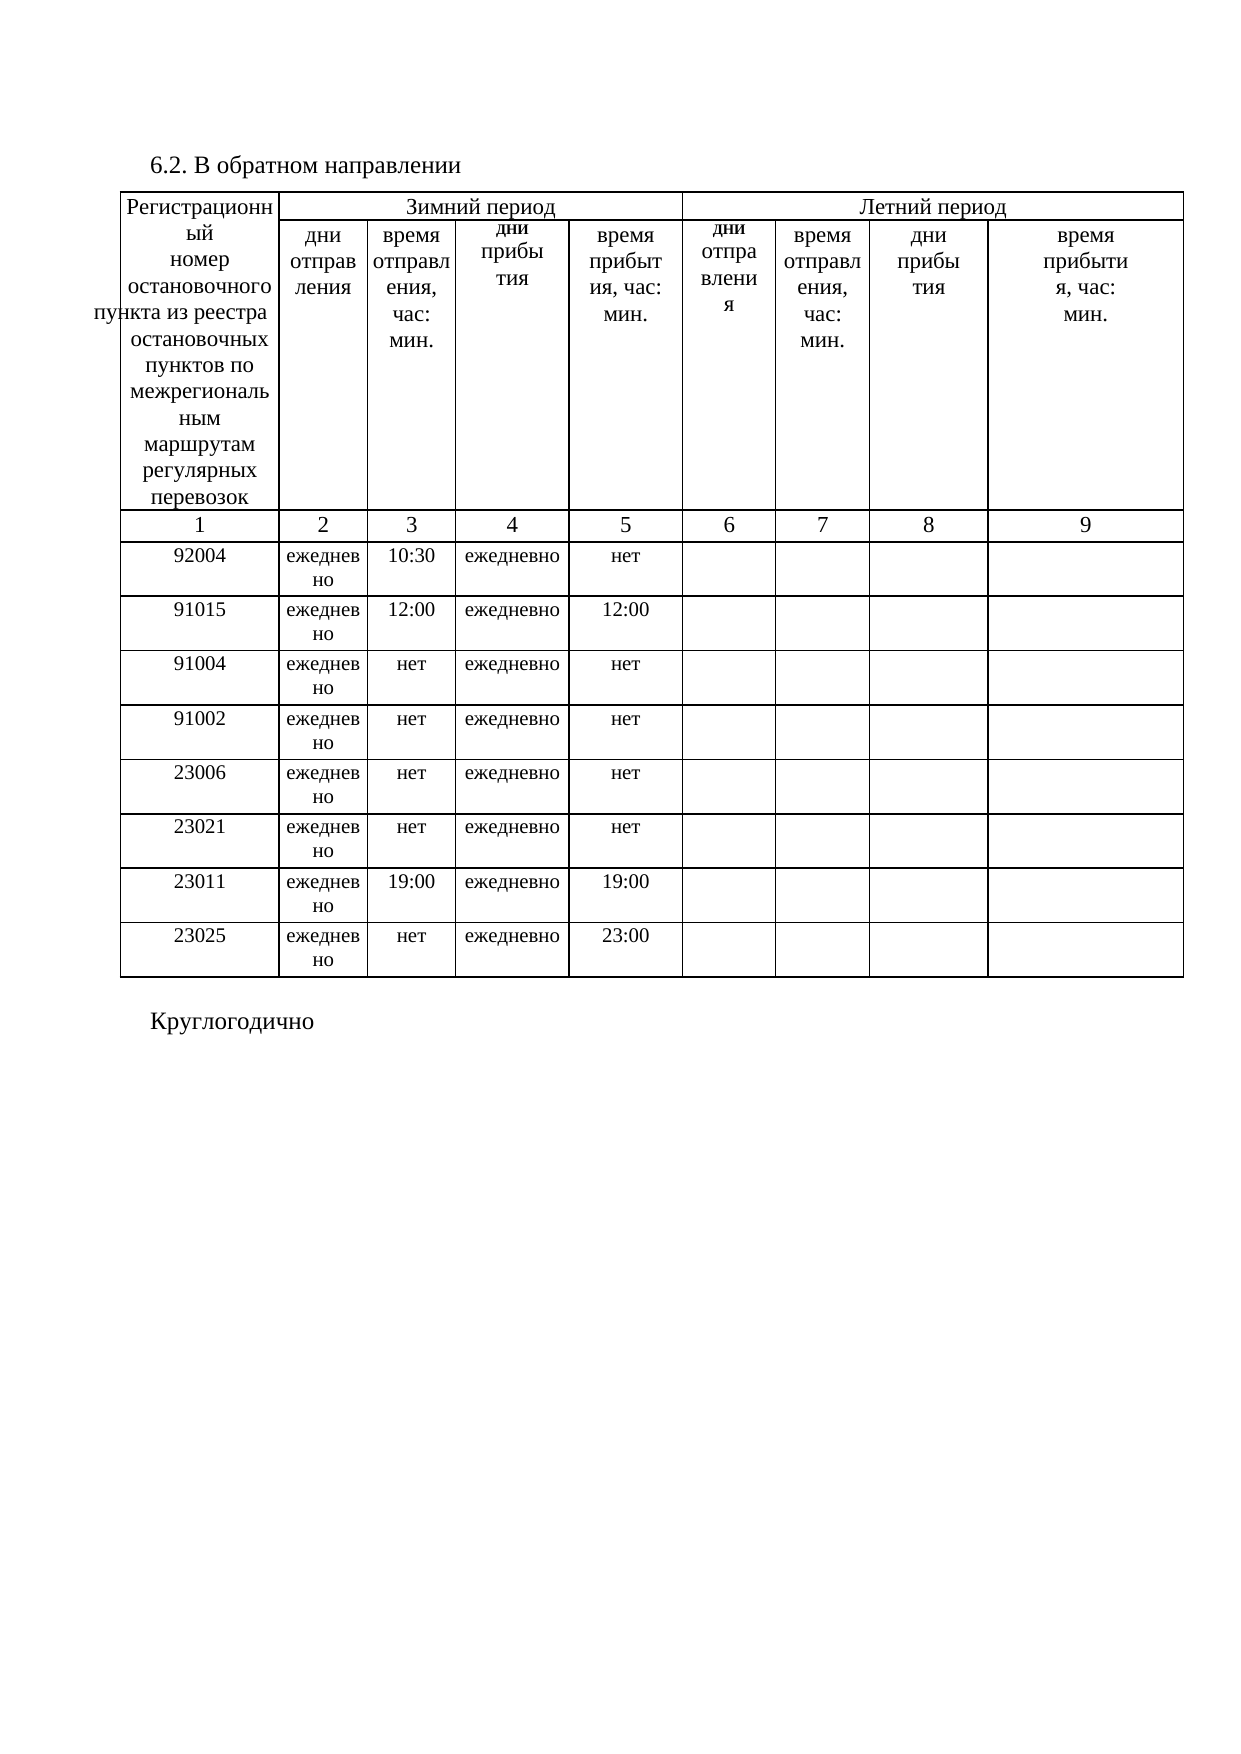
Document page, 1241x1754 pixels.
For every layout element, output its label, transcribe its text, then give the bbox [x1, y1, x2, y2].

table_cell 23025 [121, 923, 278, 976]
table_cell ежедневно [280, 597, 367, 650]
table_cell [683, 706, 775, 758]
table_cell [870, 651, 987, 704]
table_cell 12:00 [570, 597, 682, 650]
table_cell [776, 815, 869, 867]
text Круглогодично [150, 1006, 1090, 1035]
table_cell [776, 923, 869, 976]
table_cell нет [368, 760, 455, 813]
table_cell [683, 815, 775, 867]
table_cell [989, 651, 1183, 704]
table_cell время прибыти я, час: мин. [989, 221, 1183, 509]
table_cell 23006 [121, 760, 278, 813]
table_cell ДНИ отпра влени я [683, 221, 775, 509]
table_header Регистрационный номер остановочного пункта из реестра остановочных пунктов по межрегиональным маршрутам регулярных перевозок [121, 193, 278, 509]
table_cell [776, 543, 869, 595]
table_cell дни прибы тия [870, 221, 987, 509]
table_cell ежедневно [456, 651, 568, 704]
table_cell [989, 869, 1183, 922]
table_cell [776, 597, 869, 650]
table_cell ДНИ прибы тия [456, 221, 568, 509]
table_cell [870, 923, 987, 976]
table_cell 23021 [121, 815, 278, 867]
table_cell ежедневно [456, 869, 568, 922]
table_cell дни отправ ления [280, 221, 367, 509]
table_cell ежедневно [280, 815, 367, 867]
table_cell нет [570, 706, 682, 758]
table_cell ежедневно [280, 923, 367, 976]
table_cell ежедневно [280, 760, 367, 813]
table_cell 4 [456, 511, 568, 541]
table_cell [989, 597, 1183, 650]
table_cell 12:00 [368, 597, 455, 650]
table_cell ежедневно [456, 815, 568, 867]
table_cell 10:30 [368, 543, 455, 595]
table_cell [683, 923, 775, 976]
table_cell нет [368, 923, 455, 976]
table_cell нет [368, 815, 455, 867]
table_cell [989, 815, 1183, 867]
text 6.2. В обратном направлении [150, 150, 1090, 179]
table_cell 3 [368, 511, 455, 541]
table_cell время прибыт ия, час: мин. [570, 221, 682, 509]
table_cell 7 [776, 511, 869, 541]
table_cell 19:00 [570, 869, 682, 922]
table_cell ежедневно [280, 869, 367, 922]
table_cell 8 [870, 511, 987, 541]
table_cell [683, 543, 775, 595]
table_cell [870, 706, 987, 758]
table_cell ежедневно [456, 923, 568, 976]
table_cell 2 [280, 511, 367, 541]
table_cell [776, 869, 869, 922]
table_cell ежедневно [280, 651, 367, 704]
table_cell нет [368, 651, 455, 704]
table_cell 1 [121, 511, 278, 541]
table_cell нет [570, 815, 682, 867]
table_cell ежедневно [456, 706, 568, 758]
table_cell ежедневно [456, 543, 568, 595]
table_cell 92004 [121, 543, 278, 595]
table_cell [870, 760, 987, 813]
table_cell [683, 869, 775, 922]
table_cell 9 [989, 511, 1183, 541]
table_cell [870, 543, 987, 595]
table_cell 6 [683, 511, 775, 541]
table_cell нет [570, 651, 682, 704]
table_cell время отправл ения, час: мин. [776, 221, 869, 509]
table_cell [776, 651, 869, 704]
table_cell время отправл ения, час: мин. [368, 221, 455, 509]
table_header Летний период [683, 193, 1183, 219]
table_cell 23011 [121, 869, 278, 922]
table_cell [776, 760, 869, 813]
table_cell 5 [570, 511, 682, 541]
table_cell [989, 543, 1183, 595]
table_cell [870, 597, 987, 650]
table_cell [989, 923, 1183, 976]
table_cell ежедневно [456, 760, 568, 813]
table_cell [870, 815, 987, 867]
table_cell [870, 869, 987, 922]
table_cell ежедневно [456, 597, 568, 650]
table_cell [989, 760, 1183, 813]
table_cell ежедневно [280, 706, 367, 758]
table_cell ежедневно [280, 543, 367, 595]
table_cell нет [570, 543, 682, 595]
table_header Зимний период [280, 193, 682, 219]
table_cell [989, 706, 1183, 758]
table_cell [683, 760, 775, 813]
table_cell [683, 651, 775, 704]
table_cell 91004 [121, 651, 278, 704]
table_cell 23:00 [570, 923, 682, 976]
table_cell 91015 [121, 597, 278, 650]
table_cell [683, 597, 775, 650]
table_cell 19:00 [368, 869, 455, 922]
table_cell нет [570, 760, 682, 813]
table_cell [776, 706, 869, 758]
table_cell нет [368, 706, 455, 758]
table_cell 91002 [121, 706, 278, 758]
